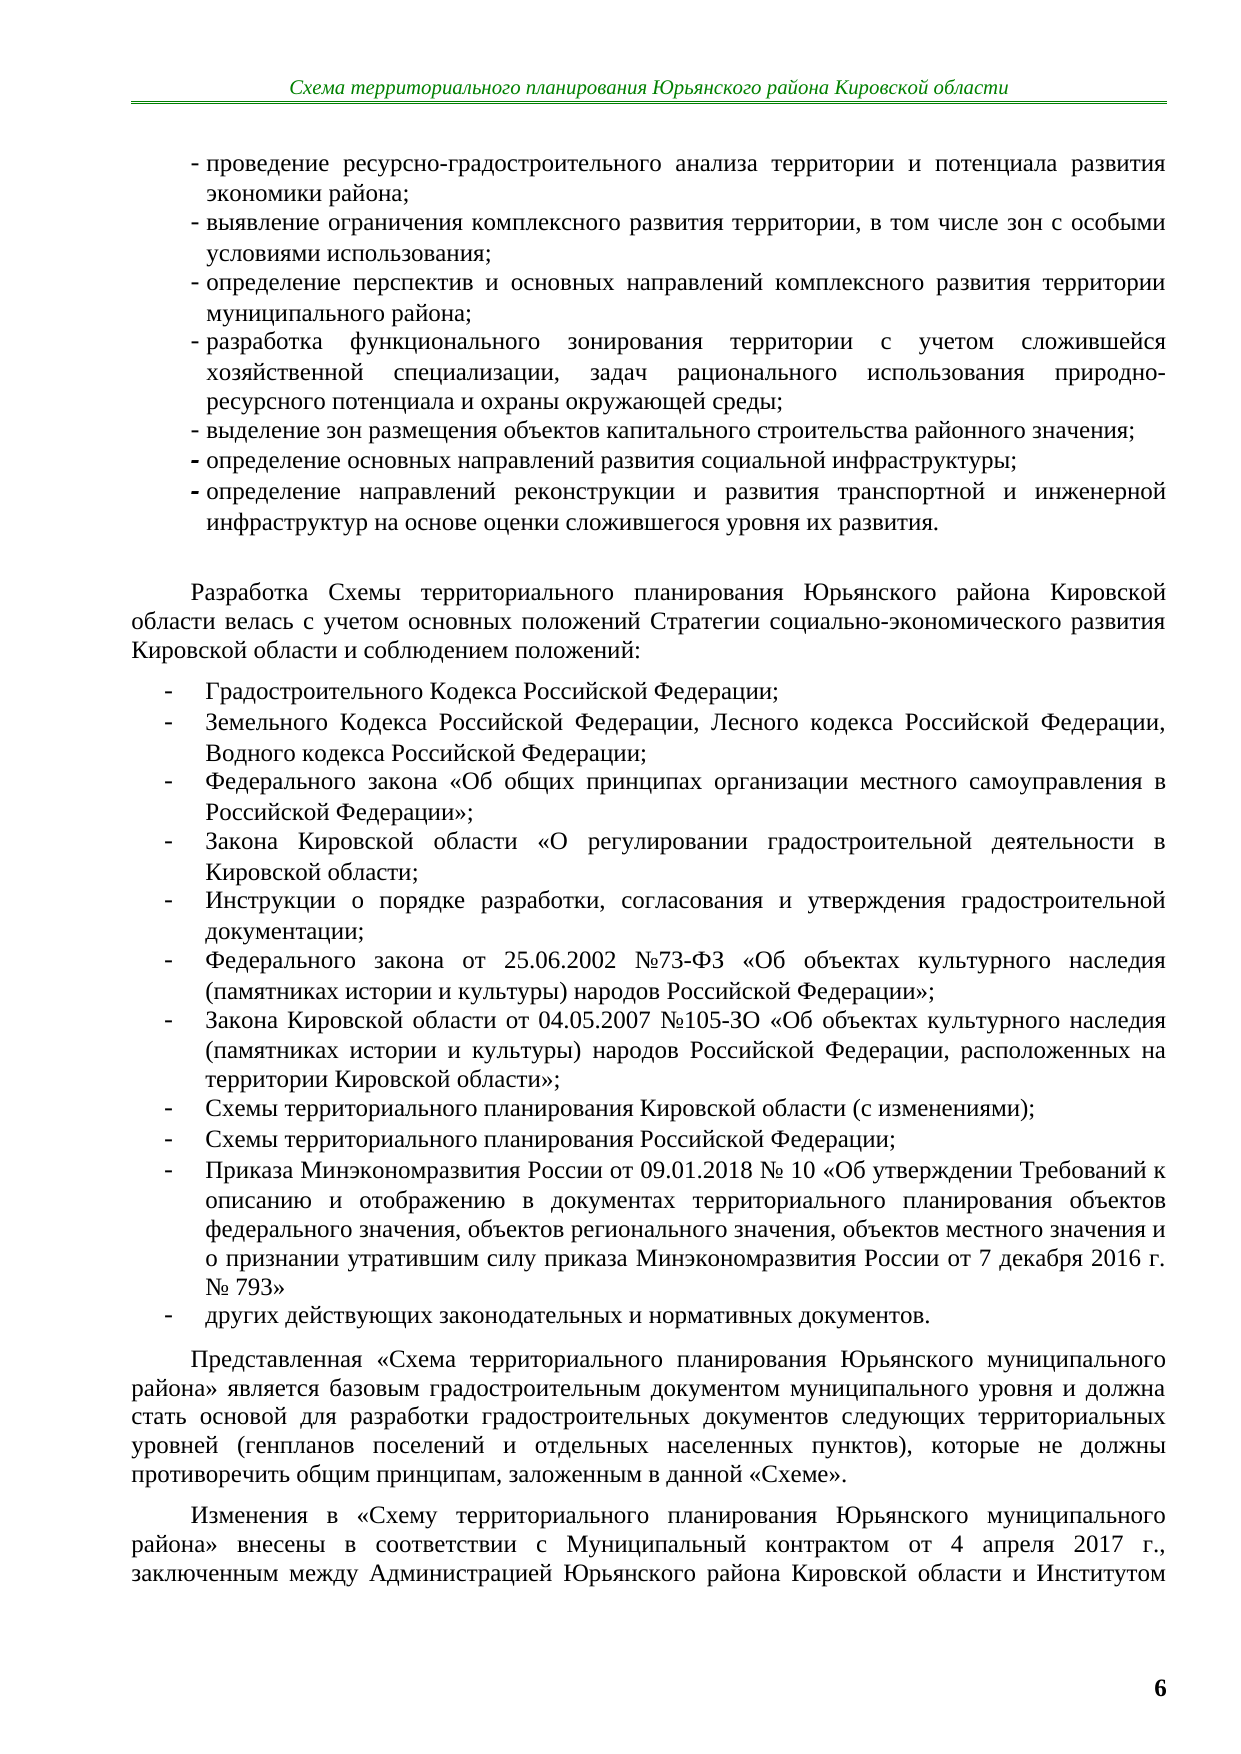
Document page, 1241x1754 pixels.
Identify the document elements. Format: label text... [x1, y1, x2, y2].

list Градостроительного Кодекса Российской Федерации; [161, 676, 1167, 707]
text Разработка Схемы территориального планирования Юрьянского района Кировской области велась с учетом основных положений Стратегии социально-экономического развития Кировской области и соблюдением положений: [131, 577, 1167, 663]
list проведение ресурсно-градостроительного анализа территории и потенциала развития экономики района; [187, 148, 1167, 207]
list Схемы территориального планирования Кировской области (с изменениями); [161, 1093, 1167, 1124]
list выявление ограничения комплексного развития территории, в том числе зон с особыми условиями использования; [187, 207, 1167, 267]
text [131, 1500, 1167, 1586]
list Федерального закона от 25.06.2002 №73-ФЗ «Об объектах культурного наследия (памятниках истории и культуры) народов Российской Федерации»; [161, 945, 1167, 1005]
list определение направлений реконструкции и развития транспортной и инженерной инфраструктур на основе оценки сложившегося уровня их развития. [187, 476, 1167, 536]
list определение основных направлений развития социальной инфраструктуры; [187, 446, 1167, 476]
list определение перспектив и основных направлений комплексного развития территории муниципального района; [187, 267, 1167, 326]
list Приказа Минэкономразвития России от 09.01.2018 № 10 «Об утверждении Требований к описанию и отображению в документах территориального планирования объектов федерального значения, объектов регионального значения, объектов местного значения и о признании утратившим силу приказа Минэкономразвития России от 7 декабря 2016 г. № 793» [161, 1155, 1167, 1301]
list других действующих законодательных и нормативных документов. [161, 1301, 1167, 1331]
list Инструкции о порядке разработки, согласования и утверждения градостроительной документации; [161, 886, 1167, 945]
list Федерального закона «Об общих принципах организации местного самоуправления в Российской Федерации»; [161, 766, 1167, 826]
list разработка функционального зонирования территории с учетом сложившейся хозяйственной специализации, задач рационального использования природно-ресурсного потенциала и охраны окружающей среды; [187, 326, 1167, 415]
list Закона Кировской области от 04.05.2007 №105-ЗО «Об объектах культурного наследия (памятниках истории и культуры) народов Российской Федерации, расположенных на территории Кировской области»; [161, 1005, 1167, 1093]
list Закона Кировской области «О регулировании градостроительной деятельности в Кировской области; [161, 826, 1167, 886]
list выделение зон размещения объектов капитального строительства районного значения; [187, 415, 1167, 446]
list Схемы территориального планирования Российской Федерации; [161, 1124, 1167, 1155]
list Земельного Кодекса Российской Федерации, Лесного кодекса Российской Федерации, Водного кодекса Российской Федерации; [161, 707, 1167, 766]
text Представленная «Схема территориального планирования Юрьянского муниципального района» является базовым градостроительным документом муниципального уровня и должна стать основой для разработки градостроительных документов следующих территориальных уровней (генпланов поселений и отдельных населенных пунктов), которые не должны противоречить общим принципам, заложенным в данной «Схеме». [131, 1344, 1167, 1488]
